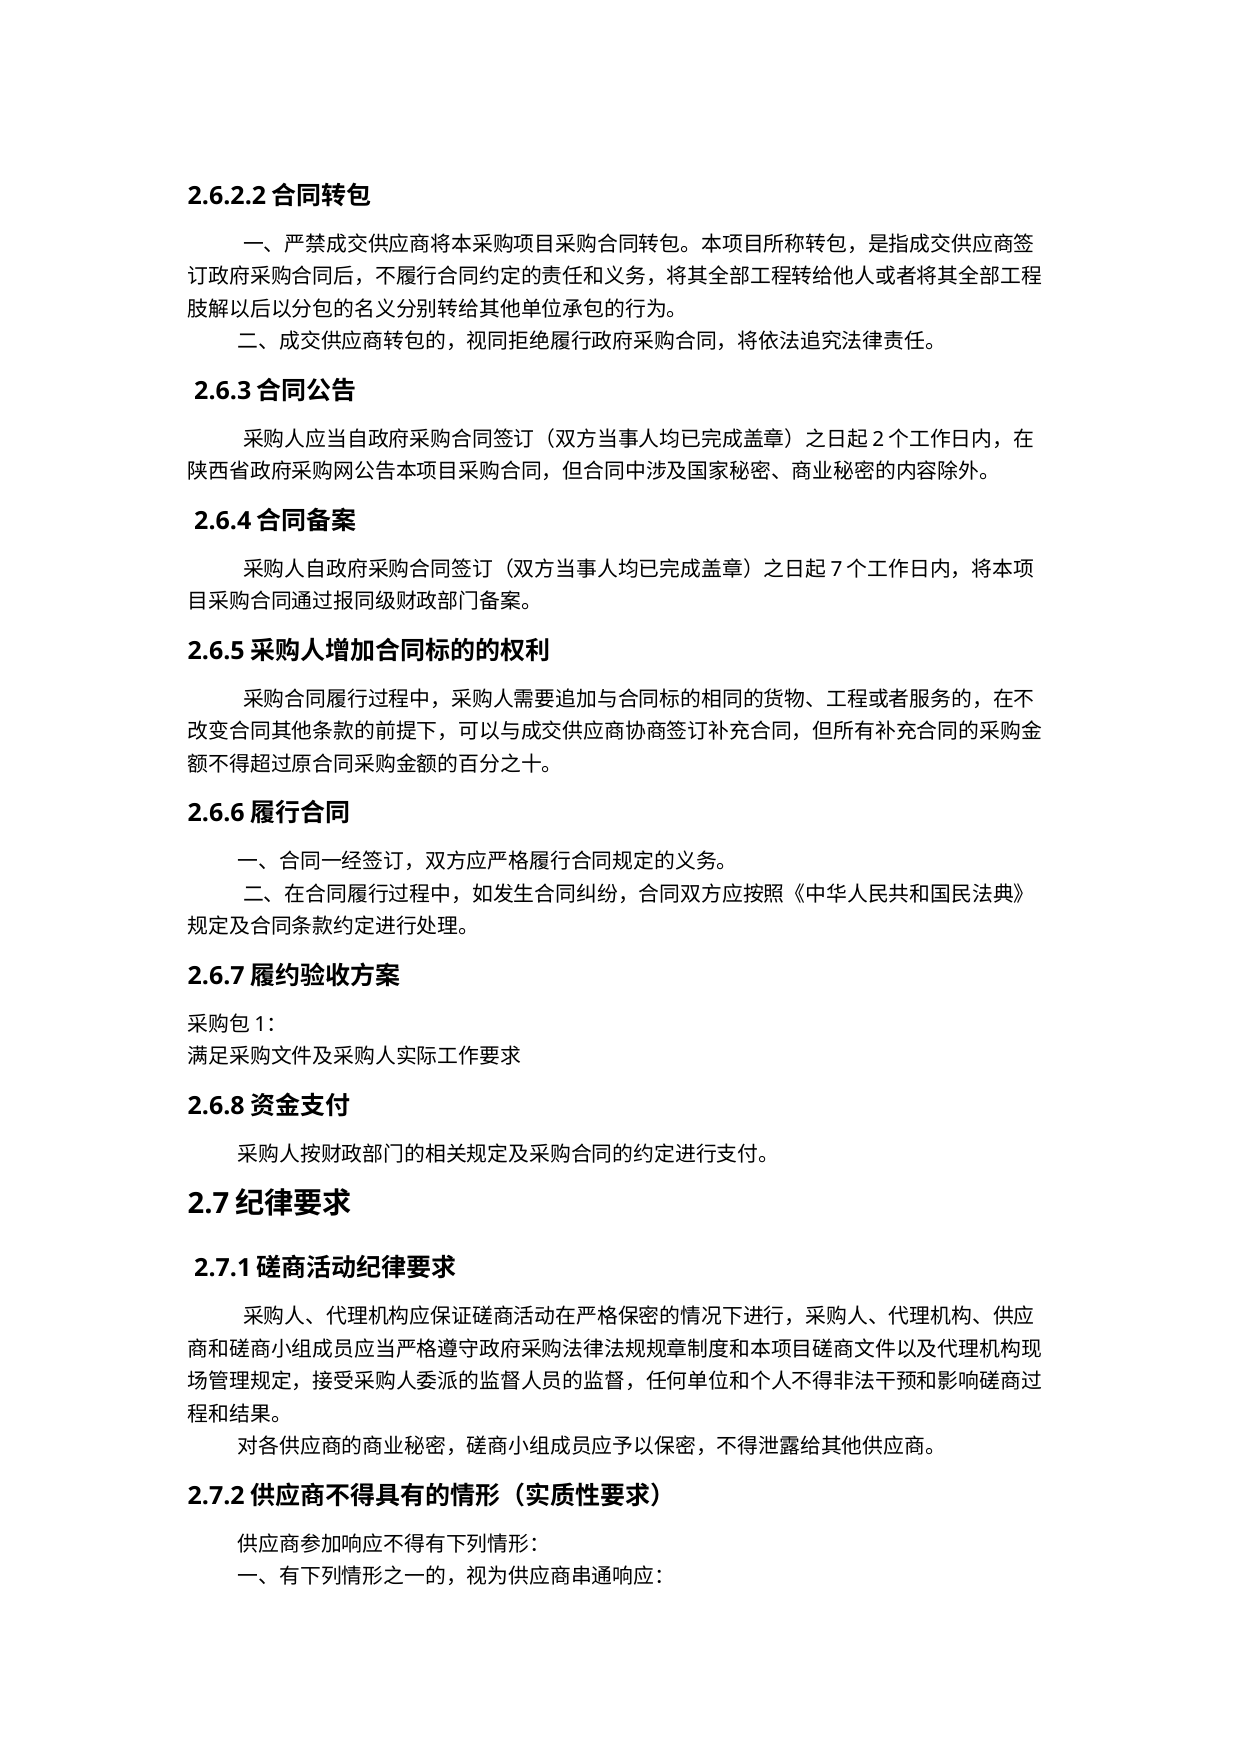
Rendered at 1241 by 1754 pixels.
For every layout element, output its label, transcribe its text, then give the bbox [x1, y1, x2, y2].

text 采购人按财政部门的相关规定及采购合同的约定进行支付。 [187, 1137, 1053, 1169]
text 采购合同履行过程中，采购人需要追加与合同标的相同的货物、工程或者服务的，在不改变合同其他条款的前提下，可以与成交供应商协商签订补充合同，但所有补充合同的采购金额不得超过原合同采购金额的百分之十。 [187, 682, 1053, 779]
text 二、在合同履行过程中，如发生合同纠纷，合同双方应按照《中华人民共和国民法典》规定及合同条款约定进行处理。 [187, 877, 1053, 942]
text 满足采购文件及采购人实际工作要求 [187, 1039, 1053, 1072]
text 一、合同一经签订，双方应严格履行合同规定的义务。 [187, 844, 1053, 877]
text 2.6.6履行合同 [187, 779, 1053, 844]
text 一、有下列情形之一的，视为供应商串通响应： [187, 1559, 1053, 1592]
text 2.7纪律要求 [187, 1169, 1053, 1234]
text 一、严禁成交供应商将本采购项目采购合同转包。本项目所称转包，是指成交供应商签订政府采购合同后，不履行合同约定的责任和义务，将其全部工程转给他人或者将其全部工程肢解以后以分包的名义分别转给其他单位承包的行为。 [187, 227, 1053, 324]
text 2.6.7履约验收方案 [187, 942, 1053, 1007]
text 对各供应商的商业秘密，磋商小组成员应予以保密，不得泄露给其他供应商。 [187, 1429, 1053, 1462]
text 供应商参加响应不得有下列情形： [187, 1527, 1053, 1559]
text 2.6.4合同备案 [187, 487, 1053, 552]
text 2.7.2供应商不得具有的情形（实质性要求） [187, 1462, 1053, 1527]
text 采购人自政府采购合同签订（双方当事人均已完成盖章）之日起7个工作日内，将本项目采购合同通过报同级财政部门备案。 [187, 552, 1053, 617]
text 采购人、代理机构应保证磋商活动在严格保密的情况下进行，采购人、代理机构、供应商和磋商小组成员应当严格遵守政府采购法律法规规章制度和本项目磋商文件以及代理机构现场管理规定，接受采购人委派的监督人员的监督，任何单位和个人不得非法干预和影响磋商过程和结果。 [187, 1299, 1053, 1429]
text 2.6.5采购人增加合同标的的权利 [187, 617, 1053, 682]
text 2.6.3合同公告 [187, 357, 1053, 422]
text 2.6.8资金支付 [187, 1072, 1053, 1137]
text 采购人应当自政府采购合同签订（双方当事人均已完成盖章）之日起2个工作日内，在陕西省政府采购网公告本项目采购合同，但合同中涉及国家秘密、商业秘密的内容除外。 [187, 422, 1053, 487]
text 2.6.2.2合同转包 [187, 162, 1053, 227]
text 采购包1： [187, 1007, 1053, 1039]
text 2.7.1磋商活动纪律要求 [187, 1234, 1053, 1299]
text 二、成交供应商转包的，视同拒绝履行政府采购合同，将依法追究法律责任。 [187, 324, 1053, 357]
